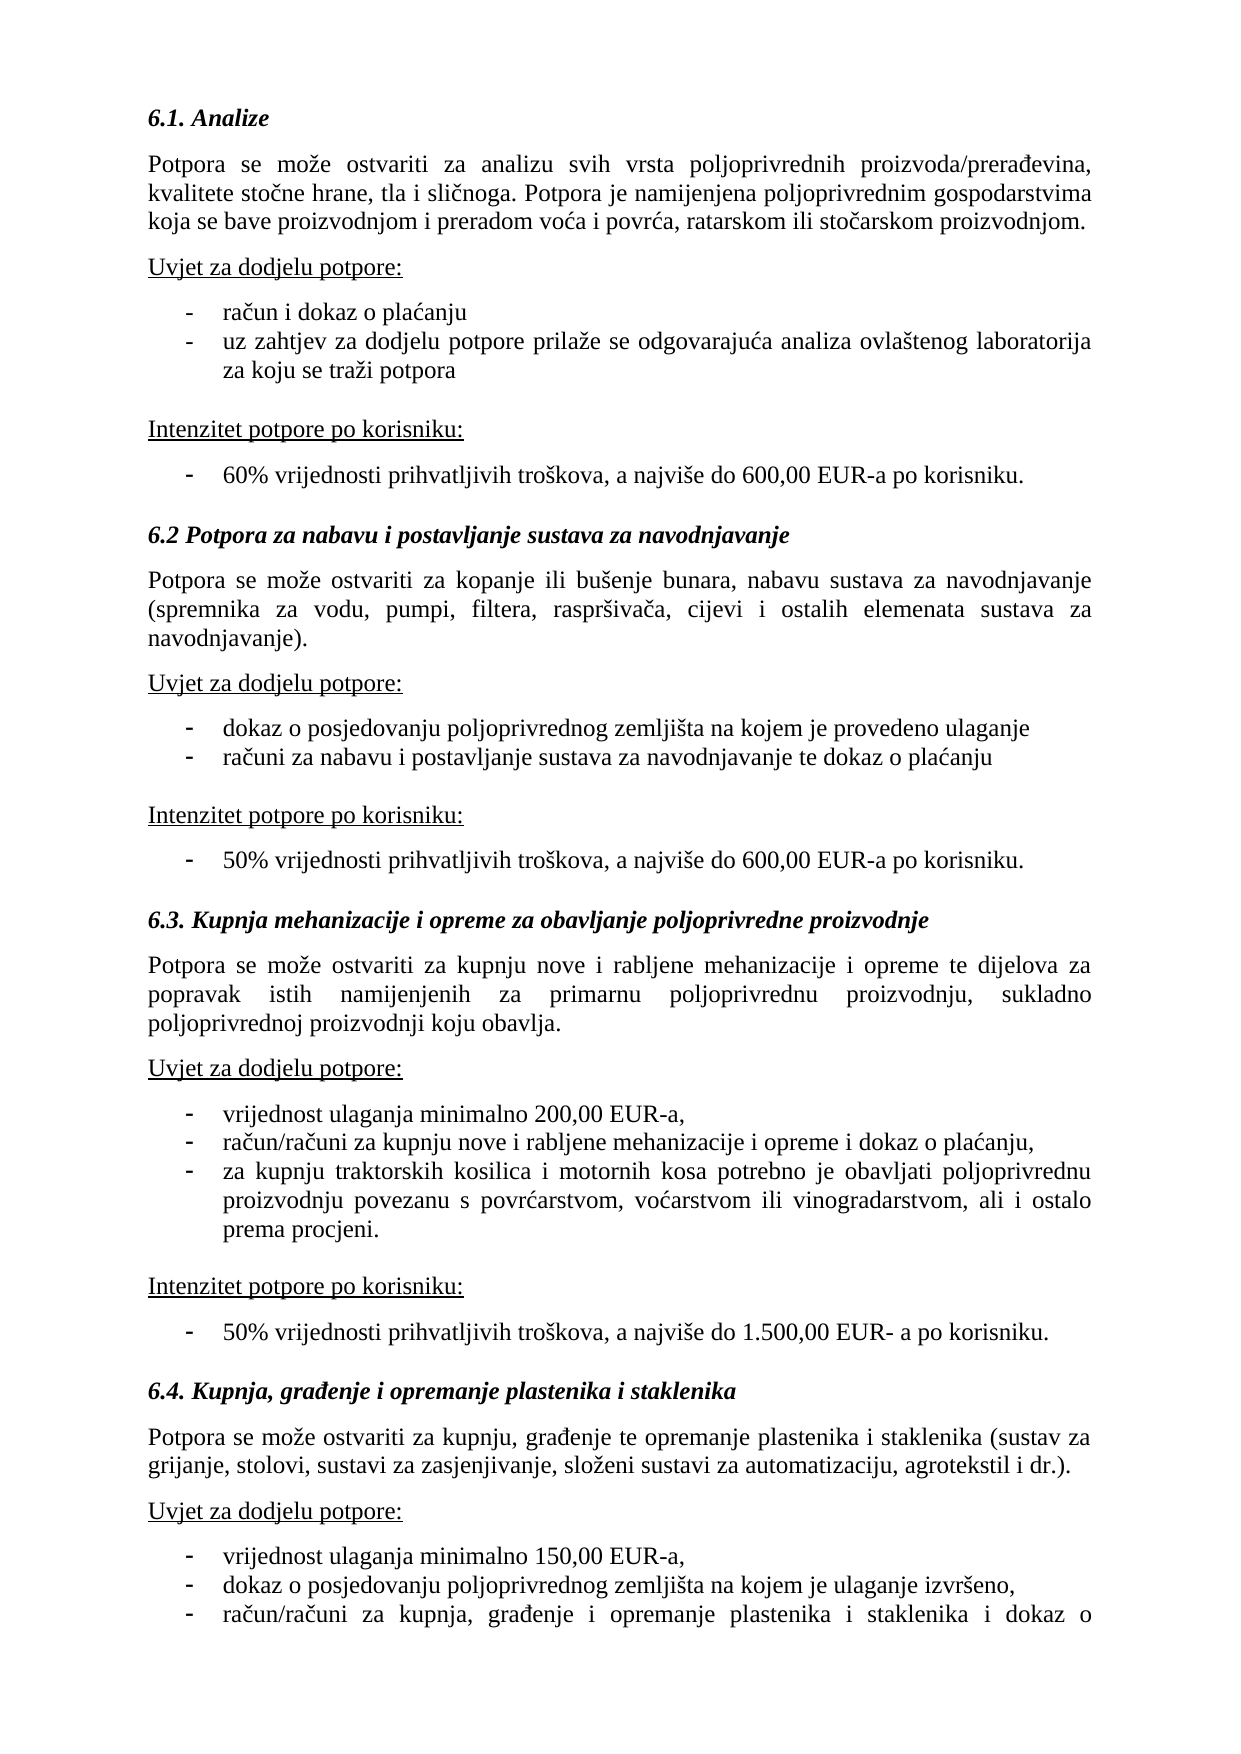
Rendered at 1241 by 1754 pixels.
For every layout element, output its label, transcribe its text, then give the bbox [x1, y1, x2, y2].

list račun/računi za kupnju nove i rabljene mehanizacije i opreme i dokaz o plaćanju, [185, 1127, 1092, 1156]
list za kupnju traktorskih kosilica i motornih kosa potrebno je obavljati poljoprivrednu proizvodnju povezanu s povrćarstvom, voćarstvom ili vinogradarstvom, ali i ostalo prema procjeni. [185, 1156, 1092, 1242]
text Intenzitet potpore po korisniku: [148, 1271, 1092, 1300]
text Potpora se može ostvariti za analizu svih vrsta poljoprivrednih proizvoda/prerađevina, kvalitete stočne hrane, tla i sličnoga. Potpora je namijenjena poljoprivrednim gospodarstvima koja se bave proizvodnjom i preradom voća i povrća, ratarskom ili stočarskom proizvodnjom. [148, 149, 1092, 235]
list dokaz o posjedovanju poljoprivrednog zemljišta na kojem je ulaganje izvršeno, [185, 1570, 1092, 1599]
list račun i dokaz o plaćanju [185, 297, 1092, 326]
list 60% vrijednosti prihvatljivih troškova, a najviše do 600,00 EUR-a po korisniku. [185, 460, 1092, 489]
list vrijednost ulaganja minimalno 150,00 EUR-a, [185, 1541, 1092, 1570]
text 6.3. Kupnja mehanizacije i opreme za obavljanje poljoprivredne proizvodnje [148, 905, 1092, 934]
text Potpora se može ostvariti za kupnju nove i rabljene mehanizacije i opreme te dijelova za popravak istih namijenjenih za primarnu poljoprivrednu proizvodnju, sukladno poljoprivrednoj proizvodnji koju obavlja. [148, 950, 1092, 1037]
list vrijednost ulaganja minimalno 200,00 EUR-a, [185, 1099, 1092, 1127]
text Intenzitet potpore po korisniku: [148, 800, 1092, 828]
list uz zahtjev za dodjelu potpore prilaže se odgovarajuća analiza ovlaštenog laboratorija za koju se traži potpora [185, 326, 1092, 383]
list 50% vrijednosti prihvatljivih troškova, a najviše do 1.500,00 EUR- a po korisniku. [185, 1317, 1092, 1345]
text Uvjet za dodjelu potpore: [148, 1053, 1092, 1082]
text Potpora se može ostvariti za kopanje ili bušenje bunara, nabavu sustava za navodnjavanje (spremnika za vodu, pumpi, filtera, raspršivača, cijevi i ostalih elemenata sustava za navodnjavanje). [148, 565, 1092, 651]
list 50% vrijednosti prihvatljivih troškova, a najviše do 600,00 EUR-a po korisniku. [185, 845, 1092, 874]
list računi za nabavu i postavljanje sustava za navodnjavanje te dokaz o plaćanju [185, 742, 1092, 771]
text Uvjet za dodjelu potpore: [148, 1496, 1092, 1525]
text 6.4. Kupnja, građenje i opremanje plastenika i staklenika [148, 1376, 1092, 1405]
text Uvjet za dodjelu potpore: [148, 252, 1092, 281]
text Uvjet za dodjelu potpore: [148, 668, 1092, 697]
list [185, 1599, 1092, 1628]
list dokaz o posjedovanju poljoprivrednog zemljišta na kojem je provedeno ulaganje [185, 713, 1092, 742]
text 6.1. Analize [148, 103, 1092, 132]
text Potpora se može ostvariti za kupnju, građenje te opremanje plastenika i staklenika (sustav za grijanje, stolovi, sustavi za zasjenjivanje, složeni sustavi za automatizaciju, agrotekstil i dr.). [148, 1422, 1092, 1479]
text Intenzitet potpore po korisniku: [148, 414, 1092, 443]
text 6.2 Potpora za nabavu i postavljanje sustava za navodnjavanje [148, 520, 1092, 548]
